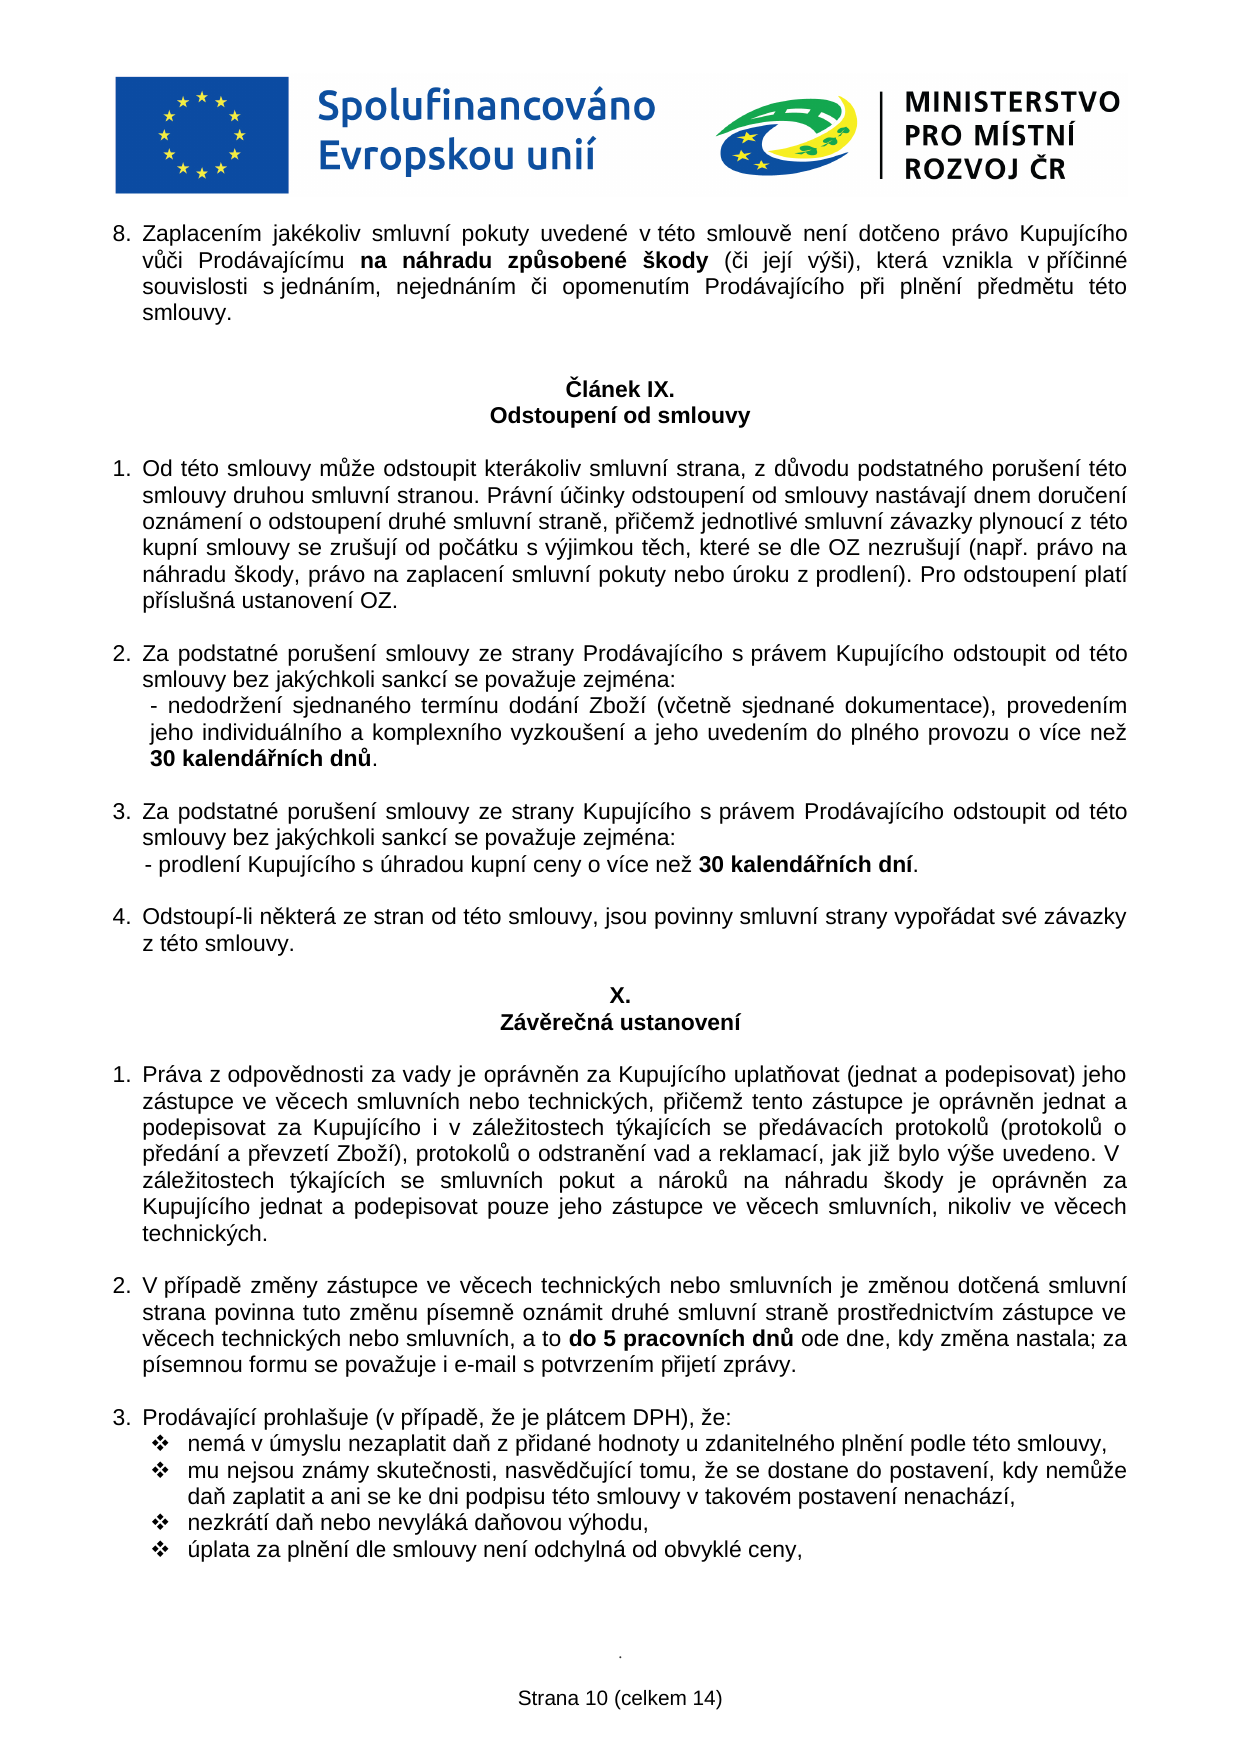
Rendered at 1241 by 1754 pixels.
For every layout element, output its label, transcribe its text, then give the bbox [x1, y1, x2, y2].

text Článek IX. [112, 376, 1128, 402]
list Práva z odpovědnosti za vady je oprávněn za Kupujícího uplatňovat (jednat a podepisovat) jeho zástupce ve věcech smluvních nebo technických, přičemž tento zástupce je oprávněn jednat a podepisovat za Kupujícího i v záležitostech týkajících se předávacích protokolů (protokolů o předání a převzetí Zboží), protokolů o odstranění vad a reklamací, jak již bylo výše uvedeno. V záležitostech týkajících se smluvních pokut a nároků na náhradu škody je oprávněn za Kupujícího jednat a podepisovat pouze jeho zástupce ve věcech smluvních, nikoliv ve věcech technických. [112, 1061, 1128, 1246]
text X. [112, 982, 1128, 1009]
text úplata za plnění dle smlouvy není odchylná od obvyklé ceny, [150, 1536, 1128, 1562]
text mu nejsou známy skutečnosti, nasvědčující tomu, že se dostane do postavení, kdy nemůže daň zaplatit a ani se ke dni podpisu této smlouvy v takovém postavení nenachází, [150, 1457, 1128, 1509]
picture [112, 73, 1128, 197]
text - nedodržení sjednaného termínu dodání Zboží (včetně sjednané dokumentace), provedením jeho individuálního a komplexního vyzkoušení a jeho uvedením do plného provozu o více než 30 kalendářních dnů. [150, 692, 1128, 771]
subtitle Zaplacením jakékoliv smluvní pokuty uvedené v této smlouvě není dotčeno právo Kupujícího vůči Prodávajícímu na náhradu způsobené škody (či její výši), která vznikla v příčinné souvislosti s jednáním, nejednáním či opomenutím Prodávajícího při plnění předmětu této smlouvy. [112, 220, 1128, 326]
list Za podstatné porušení smlouvy ze strany Prodávajícího s právem Kupujícího odstoupit od této smlouvy bez jakýchkoli sankcí se považuje zejména: [112, 640, 1128, 692]
list Od této smlouvy může odstoupit kterákoliv smluvní strana, z důvodu podstatného porušení této smlouvy druhou smluvní stranou. Právní účinky odstoupení od smlouvy nastávají dnem doručení oznámení o odstoupení druhé smluvní straně, přičemž jednotlivé smluvní závazky plynoucí z této kupní smlouvy se zrušují od počátku s výjimkou těch, které se dle OZ nezrušují (např. právo na náhradu škody, právo na zaplacení smluvní pokuty nebo úroku z prodlení). Pro odstoupení platí příslušná ustanovení OZ. [112, 455, 1128, 613]
list Odstoupí-li některá ze stran od této smlouvy, jsou povinny smluvní strany vypořádat své závazky z této smlouvy. [112, 903, 1128, 956]
list Za podstatné porušení smlouvy ze strany Kupujícího s právem Prodávajícího odstoupit od této smlouvy bez jakýchkoli sankcí se považuje zejména: [112, 798, 1128, 851]
text nemá v úmyslu nezaplatit daň z přidané hodnoty u zdanitelného plnění podle této smlouvy, [150, 1430, 1128, 1457]
text Odstoupení od smlouvy [112, 402, 1128, 429]
text - prodlení Kupujícího s úhradou kupní ceny o více než 30 kalendářních dní. [112, 851, 1128, 877]
text Závěrečná ustanovení [112, 1009, 1128, 1035]
text nezkrátí daň nebo nevyláká daňovou výhodu, [150, 1509, 1128, 1536]
list V případě změny zástupce ve věcech technických nebo smluvních je změnou dotčená smluvní strana povinna tuto změnu písemně oznámit druhé smluvní straně prostřednictvím zástupce ve věcech technických nebo smluvních, a to do 5 pracovních dnů ode dne, kdy změna nastala; za písemnou formu se považuje i e-mail s potvrzením přijetí zprávy. [112, 1272, 1128, 1378]
list Prodávající prohlašuje (v případě, že je plátcem DPH), že: [112, 1404, 1128, 1430]
